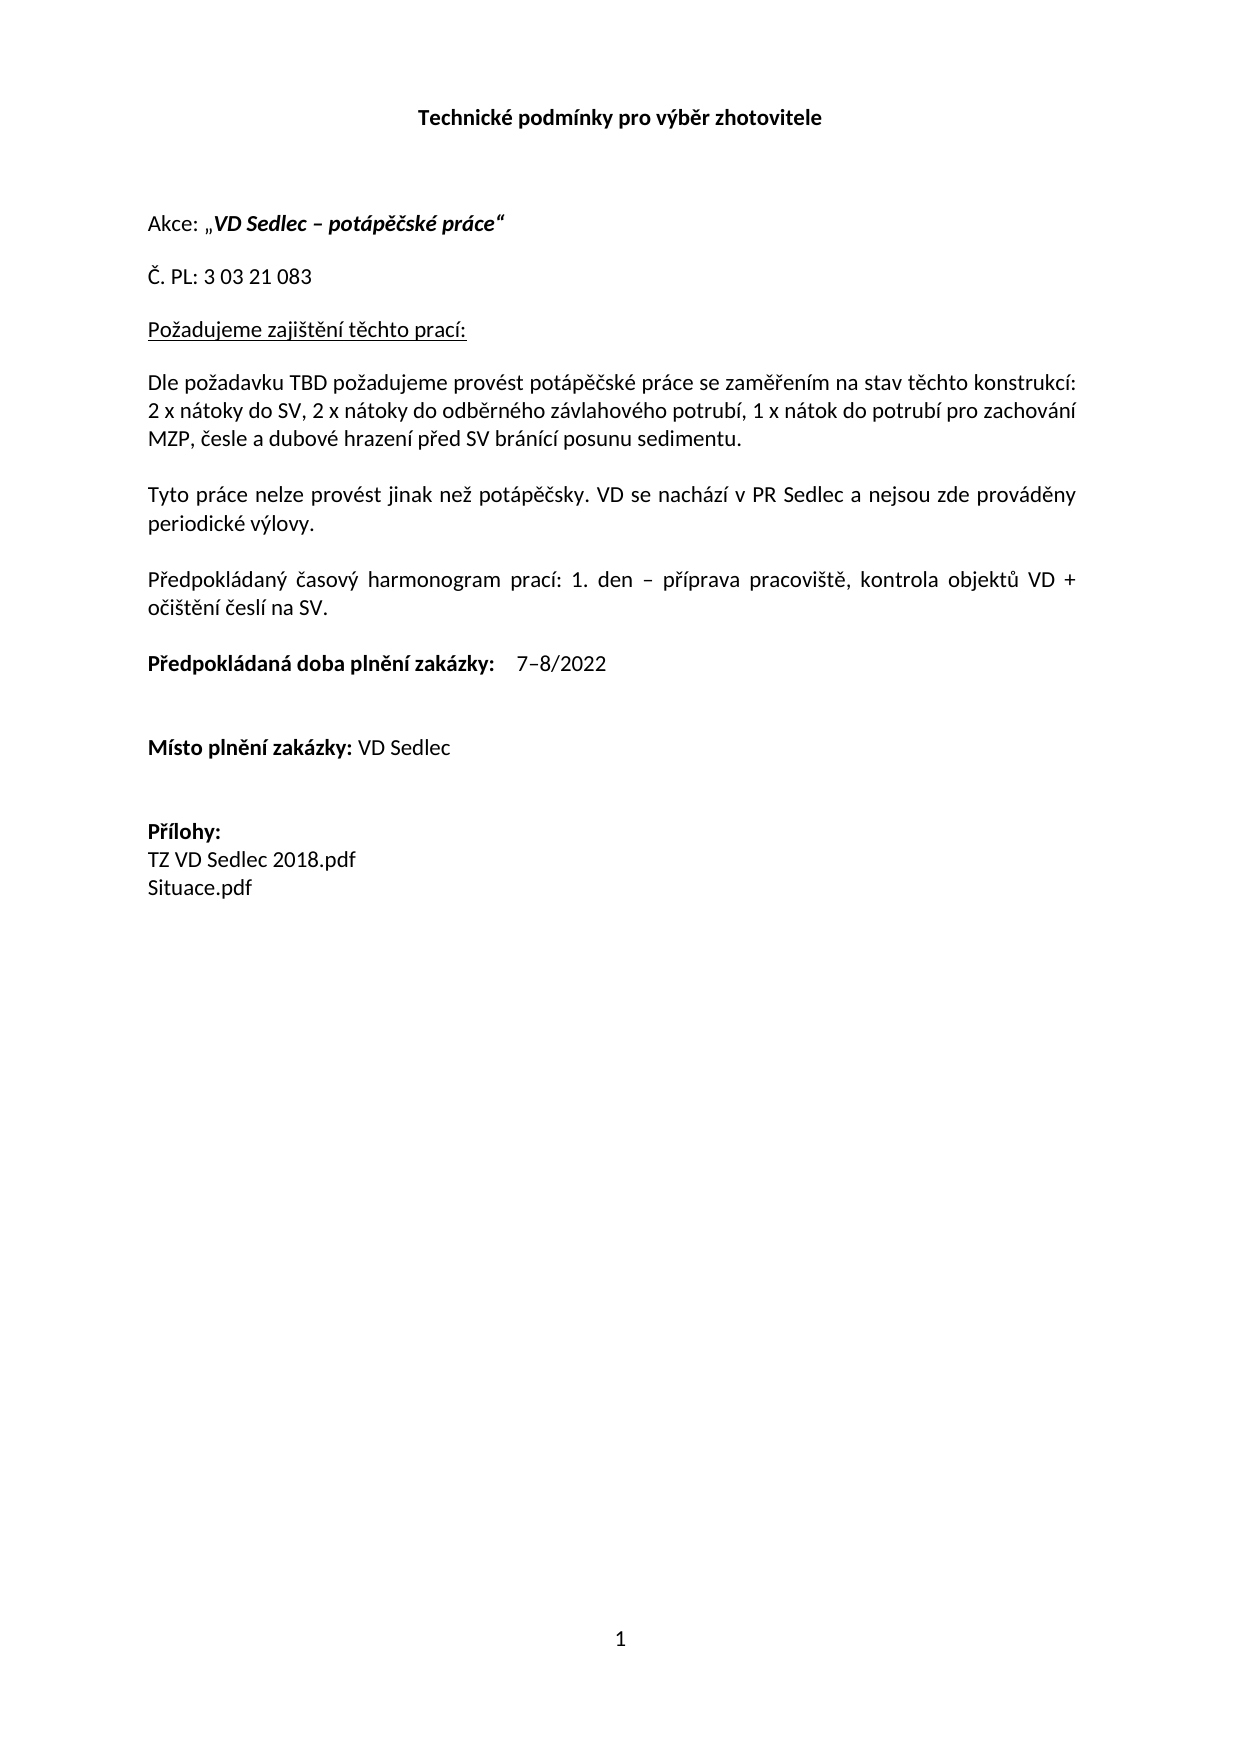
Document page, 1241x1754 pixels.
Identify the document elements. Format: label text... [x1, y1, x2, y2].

text Tyto práce nelze provést jinak než potápěčsky. VD se nachází v PR Sedlec a nejsou zde prováděny periodické výlovy. [148, 481, 1078, 537]
text Situace.pdf [148, 873, 1093, 901]
text Dle požadavku TBD požadujeme provést potápěčské práce se zaměřením na stav těchto konstrukcí: 2 x nátoky do SV, 2 x nátoky do odběrného závlahového potrubí, 1 x nátok do potrubí pro zachování MZP, česle a dubové hrazení před SV bránící posunu sedimentu. [148, 368, 1078, 453]
text Předpokládaný časový harmonogram prací: 1. den – příprava pracoviště, kontrola objektů VD + očištění česlí na SV. [148, 565, 1078, 621]
text Předpokládaná doba plnění zakázky: 7–8/2022 [148, 649, 1078, 677]
text Technické podmínky pro výběr zhotovitele [148, 103, 1093, 131]
text Akce: „VD Sedlec – potápěčské práce“ [148, 209, 1093, 237]
text Místo plnění zakázky: VD Sedlec [148, 733, 1078, 761]
text Přílohy: [148, 817, 1078, 845]
text Č. PL: 3 03 21 083 [148, 262, 1093, 291]
text Požadujeme zajištění těchto prací: [148, 316, 1093, 343]
text TZ VD Sedlec 2018.pdf [148, 845, 1093, 873]
